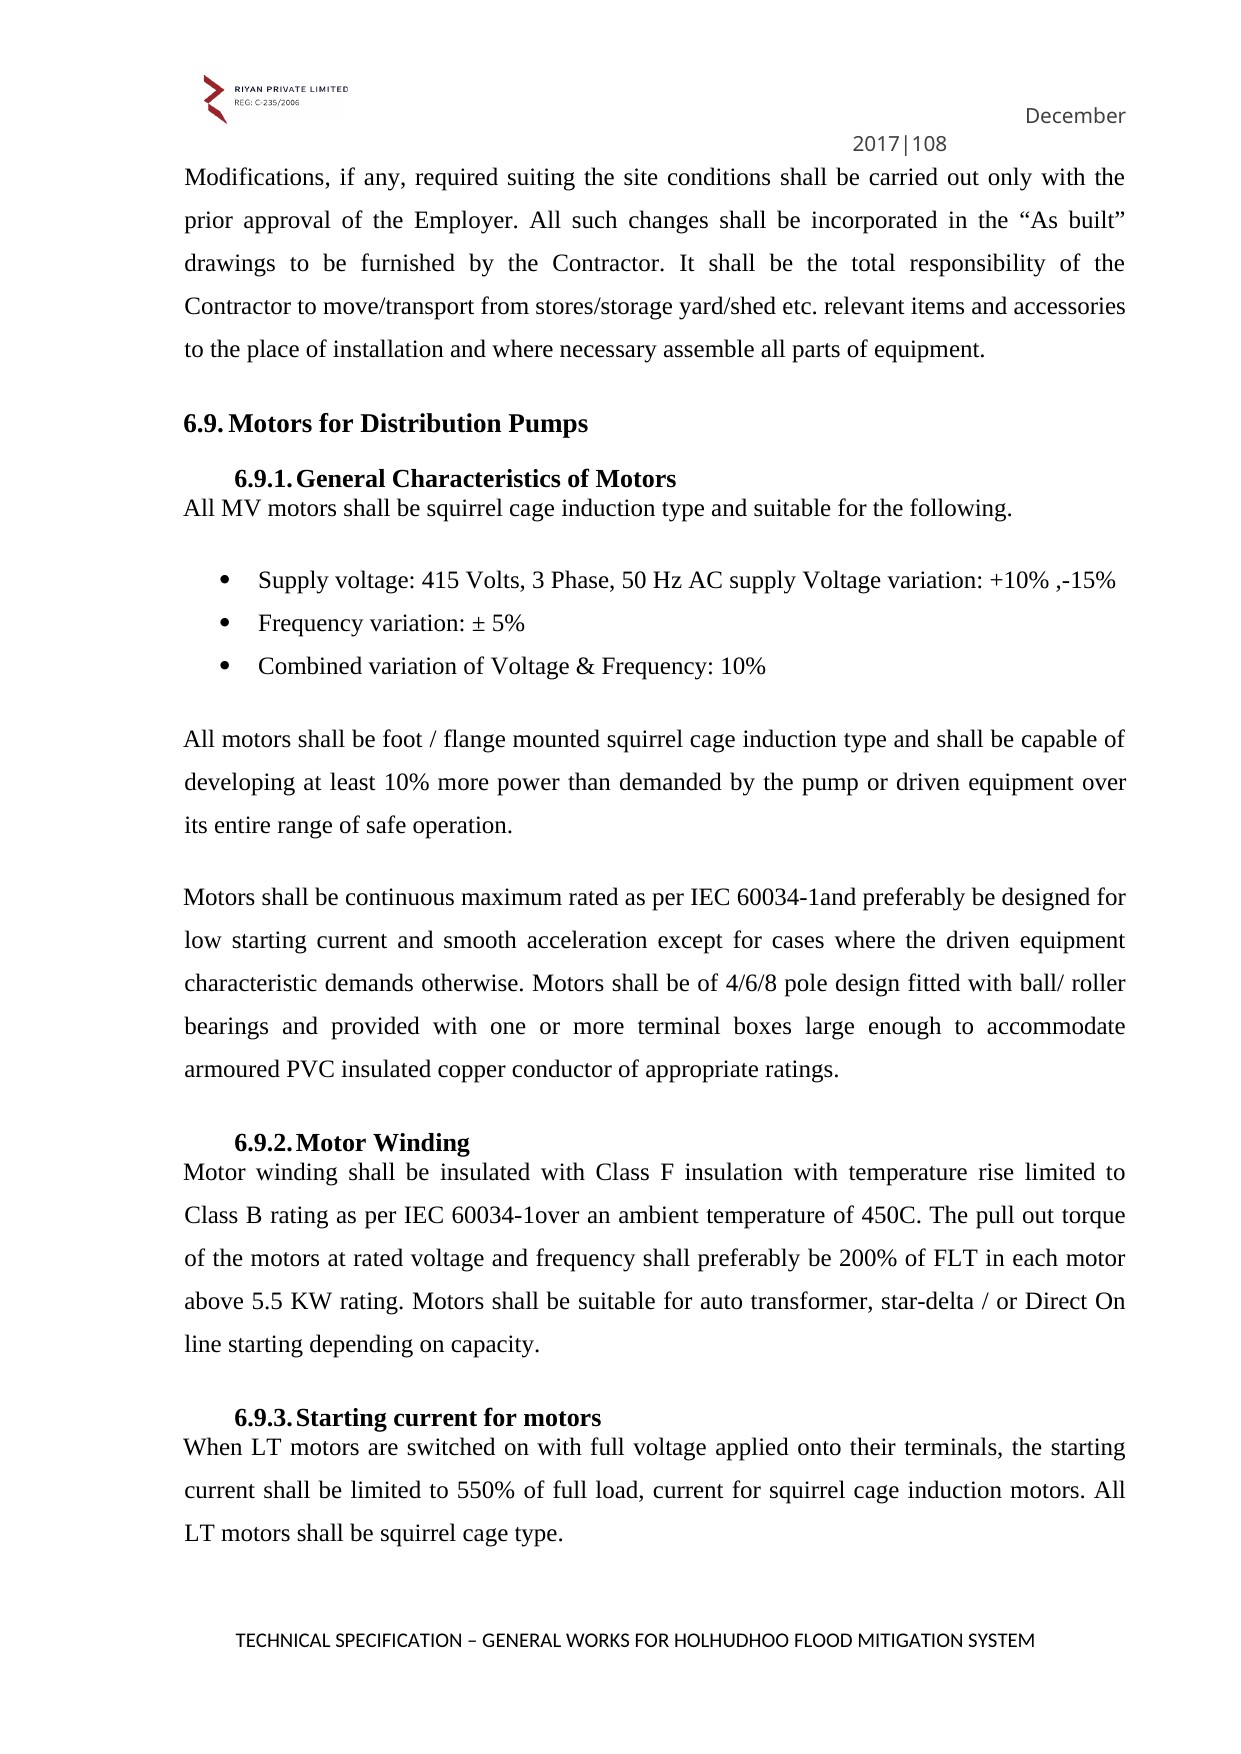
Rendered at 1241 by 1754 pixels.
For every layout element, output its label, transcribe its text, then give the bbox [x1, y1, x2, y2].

subtitle Motors for Distribution Pumps [183, 407, 1126, 438]
picture [203, 75, 348, 124]
text Motors shall be continuous maximum rated as per IEC 60034-1and preferably be designed for low starting current and smooth acceleration except for cases where the driven equipment characteristic demands otherwise. Motors shall be of 4/6/8 pole design fitted with ball/ roller bearings and provided with one or more terminal boxes large enough to accommodate armoured PVC insulated copper conductor of appropriate ratings. [183, 882, 1127, 1083]
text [183, 162, 1127, 363]
list Frequency variation: ± 5% [220, 608, 1127, 637]
text When LT motors are switched on with full voltage applied onto their terminals, the starting current shall be limited to 550% of full load, current for squirrel cage induction motors. All LT motors shall be squirrel cage type. [183, 1432, 1127, 1547]
text All MV motors shall be squirrel cage induction type and suitable for the following. [183, 493, 1127, 522]
list Supply voltage: 415 Volts, 3 Phase, 50 Hz AC supply Voltage variation: +10% ,-15% [220, 565, 1127, 594]
subtitle Motor Winding [234, 1127, 1126, 1157]
text All motors shall be foot / flange mounted squirrel cage induction type and shall be capable of developing at least 10% more power than demanded by the pump or driven equipment over its entire range of safe operation. [183, 724, 1127, 839]
text Motor winding shall be insulated with Class F insulation with temperature rise limited to Class B rating as per IEC 60034-1over an ambient temperature of 450C. The pull out torque of the motors at rated voltage and frequency shall preferably be 200% of FLT in each motor above 5.5 KW rating. Motors shall be suitable for auto transformer, star-delta / or Direct On line starting depending on capacity. [183, 1157, 1127, 1358]
subtitle General Characteristics of Motors [234, 463, 1126, 493]
list Combined variation of Voltage & Frequency: 10% [220, 651, 1127, 680]
subtitle Starting current for motors [234, 1402, 1126, 1432]
